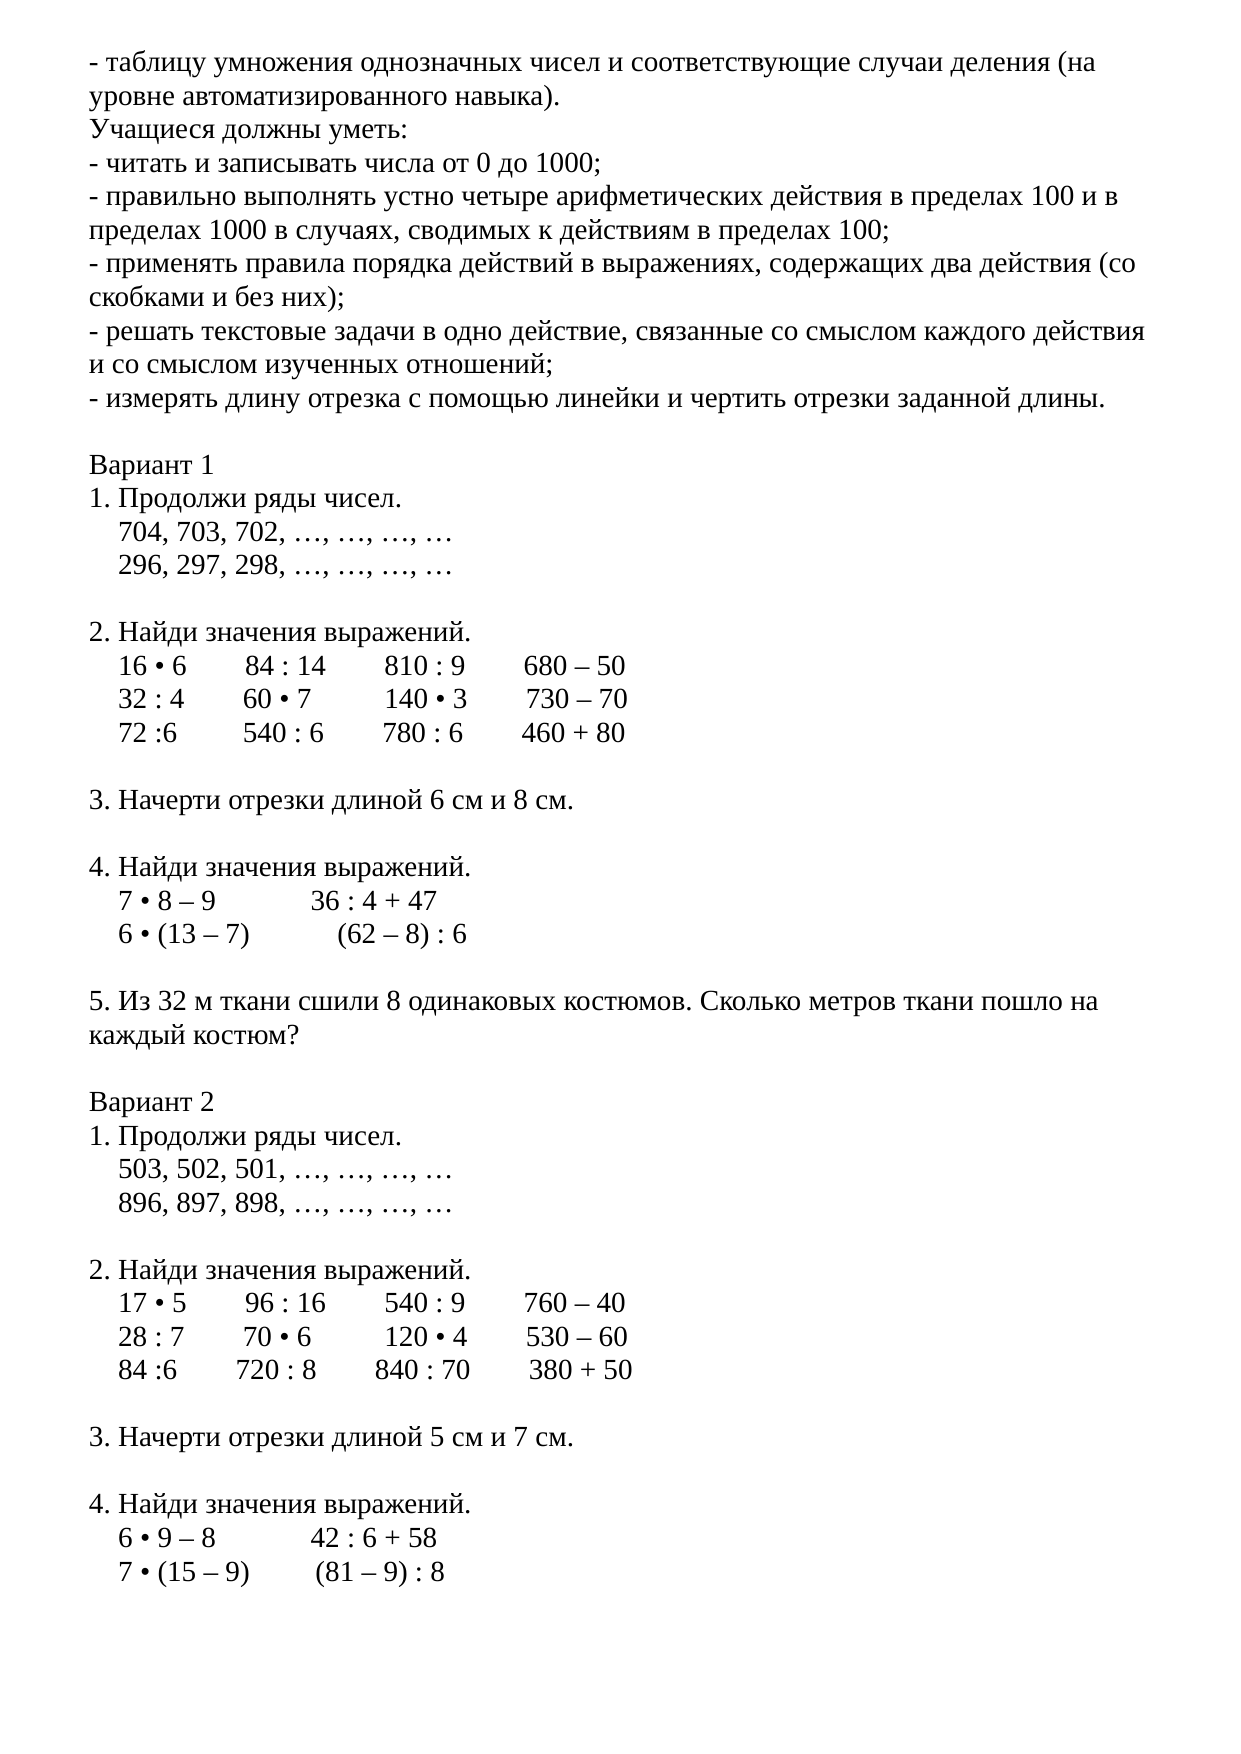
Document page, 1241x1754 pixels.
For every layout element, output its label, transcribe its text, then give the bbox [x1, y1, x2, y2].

text 4. Найди значения выражений. [89, 849, 1152, 883]
text 4. Найди значения выражений. [89, 1487, 1152, 1520]
text - читать и записывать числа от 0 до 1000; [89, 145, 1152, 178]
text 3. Начерти отрезки длиной 6 см и 8 см. [89, 782, 1152, 816]
text 32 : 4 60 • 7 140 • 3 730 – 70 [89, 682, 1152, 715]
text 7 • (15 – 9) (81 – 9) : 8 [89, 1554, 1152, 1587]
text - измерять длину отрезка с помощью линейки и чертить отрезки заданной длины. [89, 380, 1152, 413]
text 2. Найди значения выражений. [89, 614, 1152, 648]
text Учащиеся должны уметь: [89, 111, 1152, 145]
text 28 : 7 70 • 6 120 • 4 530 – 60 [89, 1319, 1152, 1352]
text 3. Начерти отрезки длиной 5 см и 7 см. [89, 1419, 1152, 1453]
text 84 :6 720 : 8 840 : 70 380 + 50 [89, 1352, 1152, 1386]
text 5. Из 32 м ткани сшили 8 одинаковых костюмов. Сколько метров ткани пошло на каждый костюм? [89, 983, 1152, 1051]
text 6 • (13 – 7) (62 – 8) : 6 [89, 916, 1152, 950]
text 16 • 6 84 : 14 810 : 9 680 – 50 [89, 648, 1152, 682]
text 6 • 9 – 8 42 : 6 + 58 [89, 1520, 1152, 1554]
text Вариант 1 [89, 447, 1152, 480]
text 896, 897, 898, …, …, …, … [89, 1185, 1152, 1218]
text 704, 703, 702, …, …, …, … [89, 514, 1152, 547]
text 503, 502, 501, …, …, …, … [89, 1151, 1152, 1185]
text - применять правила порядка действий в выражениях, содержащих два действия (со скобками и без них); [89, 246, 1152, 313]
text 1. Продолжи ряды чисел. [89, 480, 1152, 514]
text - решать текстовые задачи в одно действие, связанные со смыслом каждого действия и со смыслом изученных отношений; [89, 313, 1152, 380]
text 2. Найди значения выражений. [89, 1252, 1152, 1285]
text 1. Продолжи ряды чисел. [89, 1118, 1152, 1151]
text 7 • 8 – 9 36 : 4 + 47 [89, 883, 1152, 916]
text - таблицу умножения однозначных чисел и соответствующие случаи деления (на уровне автоматизированного навыка). [89, 44, 1152, 111]
text Вариант 2 [89, 1084, 1152, 1118]
text 296, 297, 298, …, …, …, … [89, 547, 1152, 581]
text - правильно выполнять устно четыре арифметических действия в пределах 100 и в пределах 1000 в случаях, сводимых к действиям в пределах 100; [89, 178, 1152, 246]
text 72 :6 540 : 6 780 : 6 460 + 80 [89, 715, 1152, 749]
text 17 • 5 96 : 16 540 : 9 760 – 40 [89, 1285, 1152, 1319]
